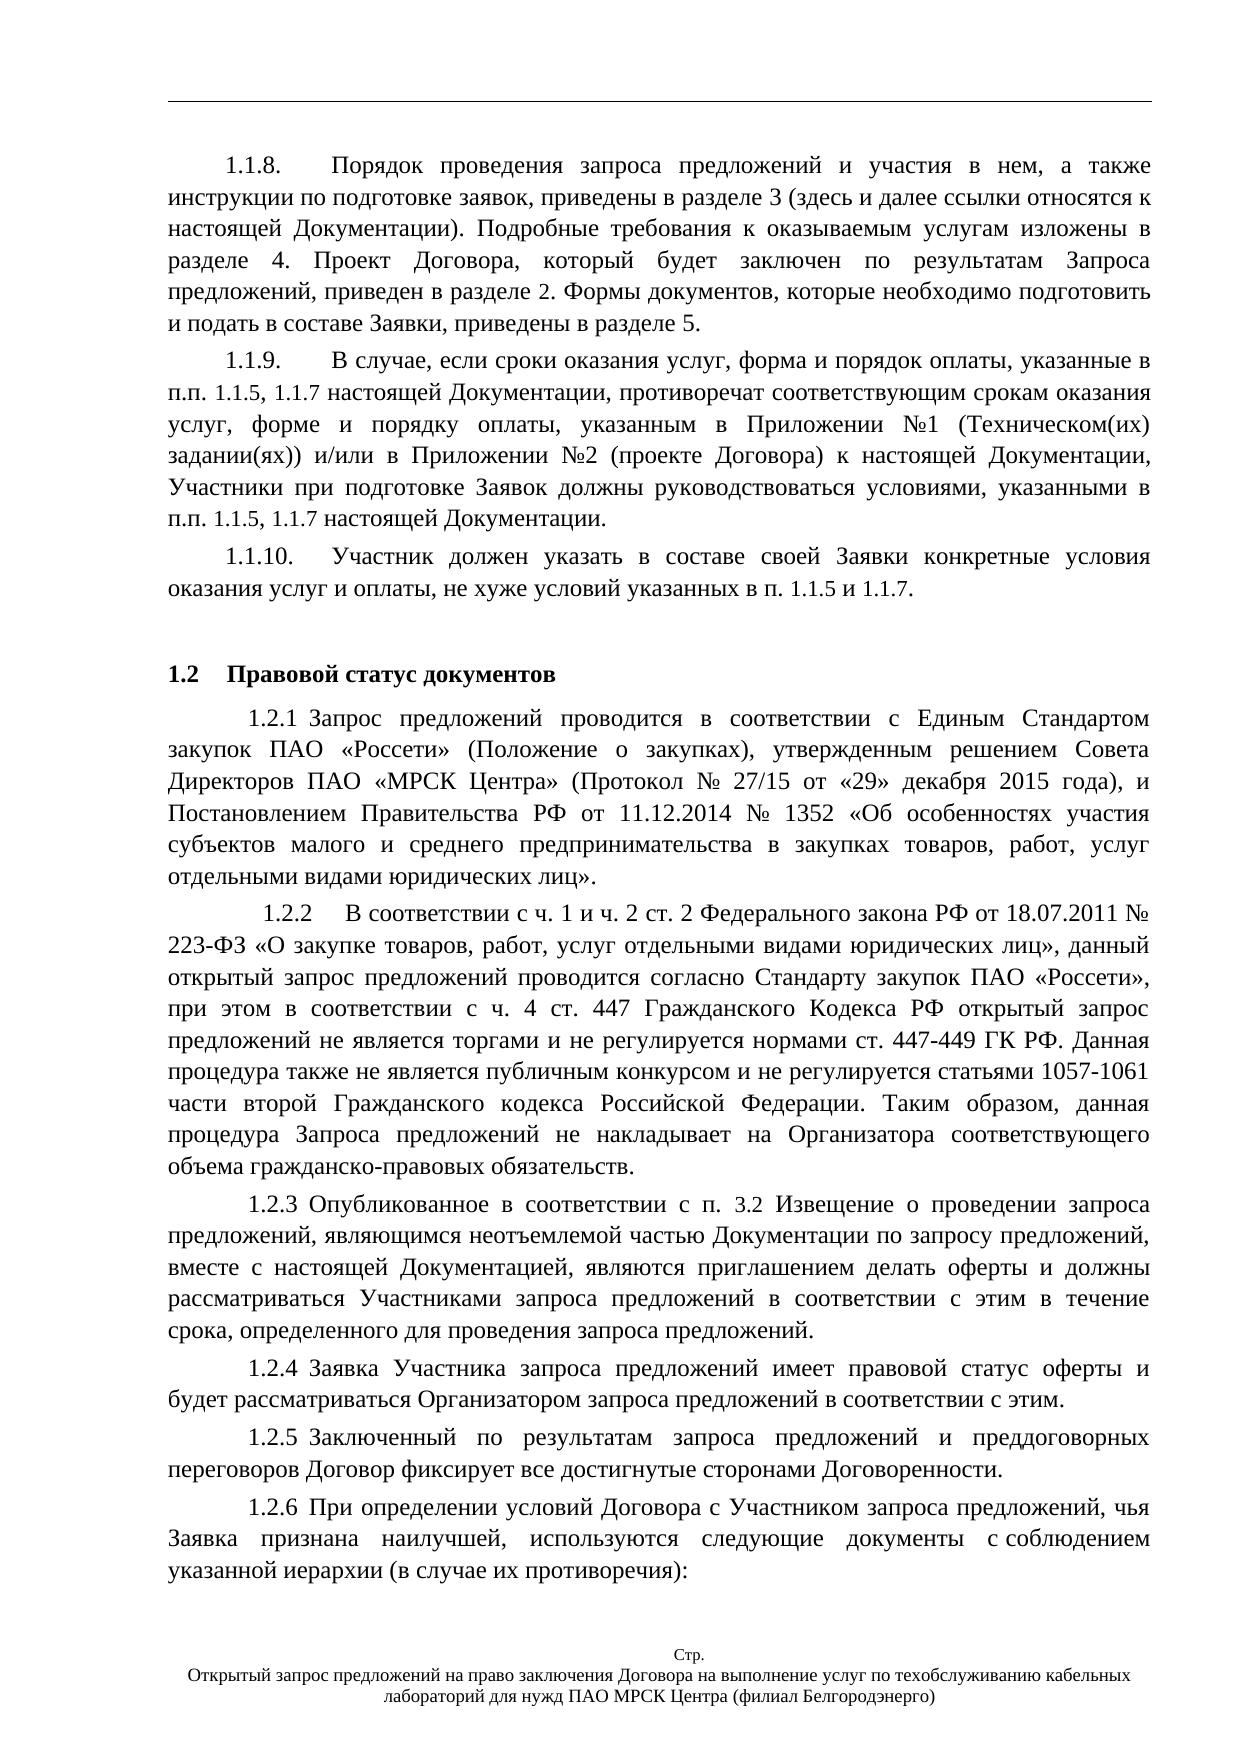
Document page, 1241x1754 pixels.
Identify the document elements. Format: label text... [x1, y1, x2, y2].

list Порядок проведения запроса предложений и участия в нем, а также инструкции по подготовке заявок, приведены в разделе 3 (здесь и далее ссылки относятся к настоящей Документации). Подробные требования к оказываемым услугам изложены в разделе 4. Проект Договора, который будет заключен по результатам Запроса предложений, приведен в разделе 2. Формы документов, которые необходимо подготовить и подать в составе Заявки, приведены в разделе 5. [168, 150, 1152, 337]
list В соответствии с ч. 1 и ч. 2 ст. 2 Федерального закона РФ от 18.07.2011 № 223-ФЗ «О закупке товаров, работ, услуг отдельными видами юридических лиц», данный открытый запрос предложений проводится согласно Стандарту закупок ПАО «Россети», при этом в соответствии с ч. 4 ст. 447 Гражданского Кодекса РФ открытый запрос предложений не является торгами и не регулируется нормами ст. 447-449 ГК РФ. Данная процедура также не является публичным конкурсом и не регулируется статьями 1057-1061 части второй Гражданского кодекса Российской Федерации. Таким образом, данная процедура Запроса предложений не накладывает на Организатора соответствующего объема гражданско-правовых обязательств. [168, 898, 1150, 1180]
subtitle Правовой статус документов [168, 659, 1152, 688]
list Запрос предложений проводится в соответствии с Единым Стандартом закупок ПАО «Россети» (Положение о закупках), утвержденным решением Совета Директоров ПАО «МРСК Центра» (Протокол № 27/15 от «29» декабря 2015 года), и Постановлением Правительства РФ от 11.12.2014 № 1352 «Об особенностях участия субъектов малого и среднего предпринимательства в закупках товаров, работ, услуг отдельными видами юридических лиц». [168, 703, 1150, 889]
list При определении условий Договора с Участником запроса предложений, чья Заявка признана наилучшей, используются следующие документы с соблюдением указанной иерархии (в случае их противоречия): [168, 1492, 1150, 1583]
list Опубликованное в соответствии с п. 3.2 Извещение о проведении запроса предложений, являющимся неотъемлемой частью Документации по запросу предложений, вместе с настоящей Документацией, являются приглашением делать оферты и должны рассматриваться Участниками запроса предложений в соответствии с этим в течение срока, определенного для проведения запроса предложений. [168, 1189, 1150, 1344]
list Заявка Участника запроса предложений имеет правовой статус оферты и будет рассматриваться Организатором запроса предложений в соответствии с этим. [168, 1353, 1150, 1413]
list В случае, если сроки оказания услуг, форма и порядок оплаты, указанные в п.п. 1.1.5, 1.1.7 настоящей Документации, противоречат соответствующим срокам оказания услуг, форме и порядку оплаты, указанным в Приложении №1 (Техническом(их) задании(ях)) и/или в Приложении №2 (проекте Договора) к настоящей Документации, Участники при подготовке Заявок должны руководствоваться условиями, указанными в п.п. 1.1.5, 1.1.7 настоящей Документации. [168, 346, 1152, 532]
list Участник должен указать в составе своей Заявки конкретные условия оказания услуг и оплаты, не хуже условий указанных в п. 1.1.5 и 1.1.7. [168, 541, 1152, 602]
list Заключенный по результатам запроса предложений и преддоговорных переговоров Договор фиксирует все достигнутые сторонами Договоренности. [168, 1422, 1150, 1483]
